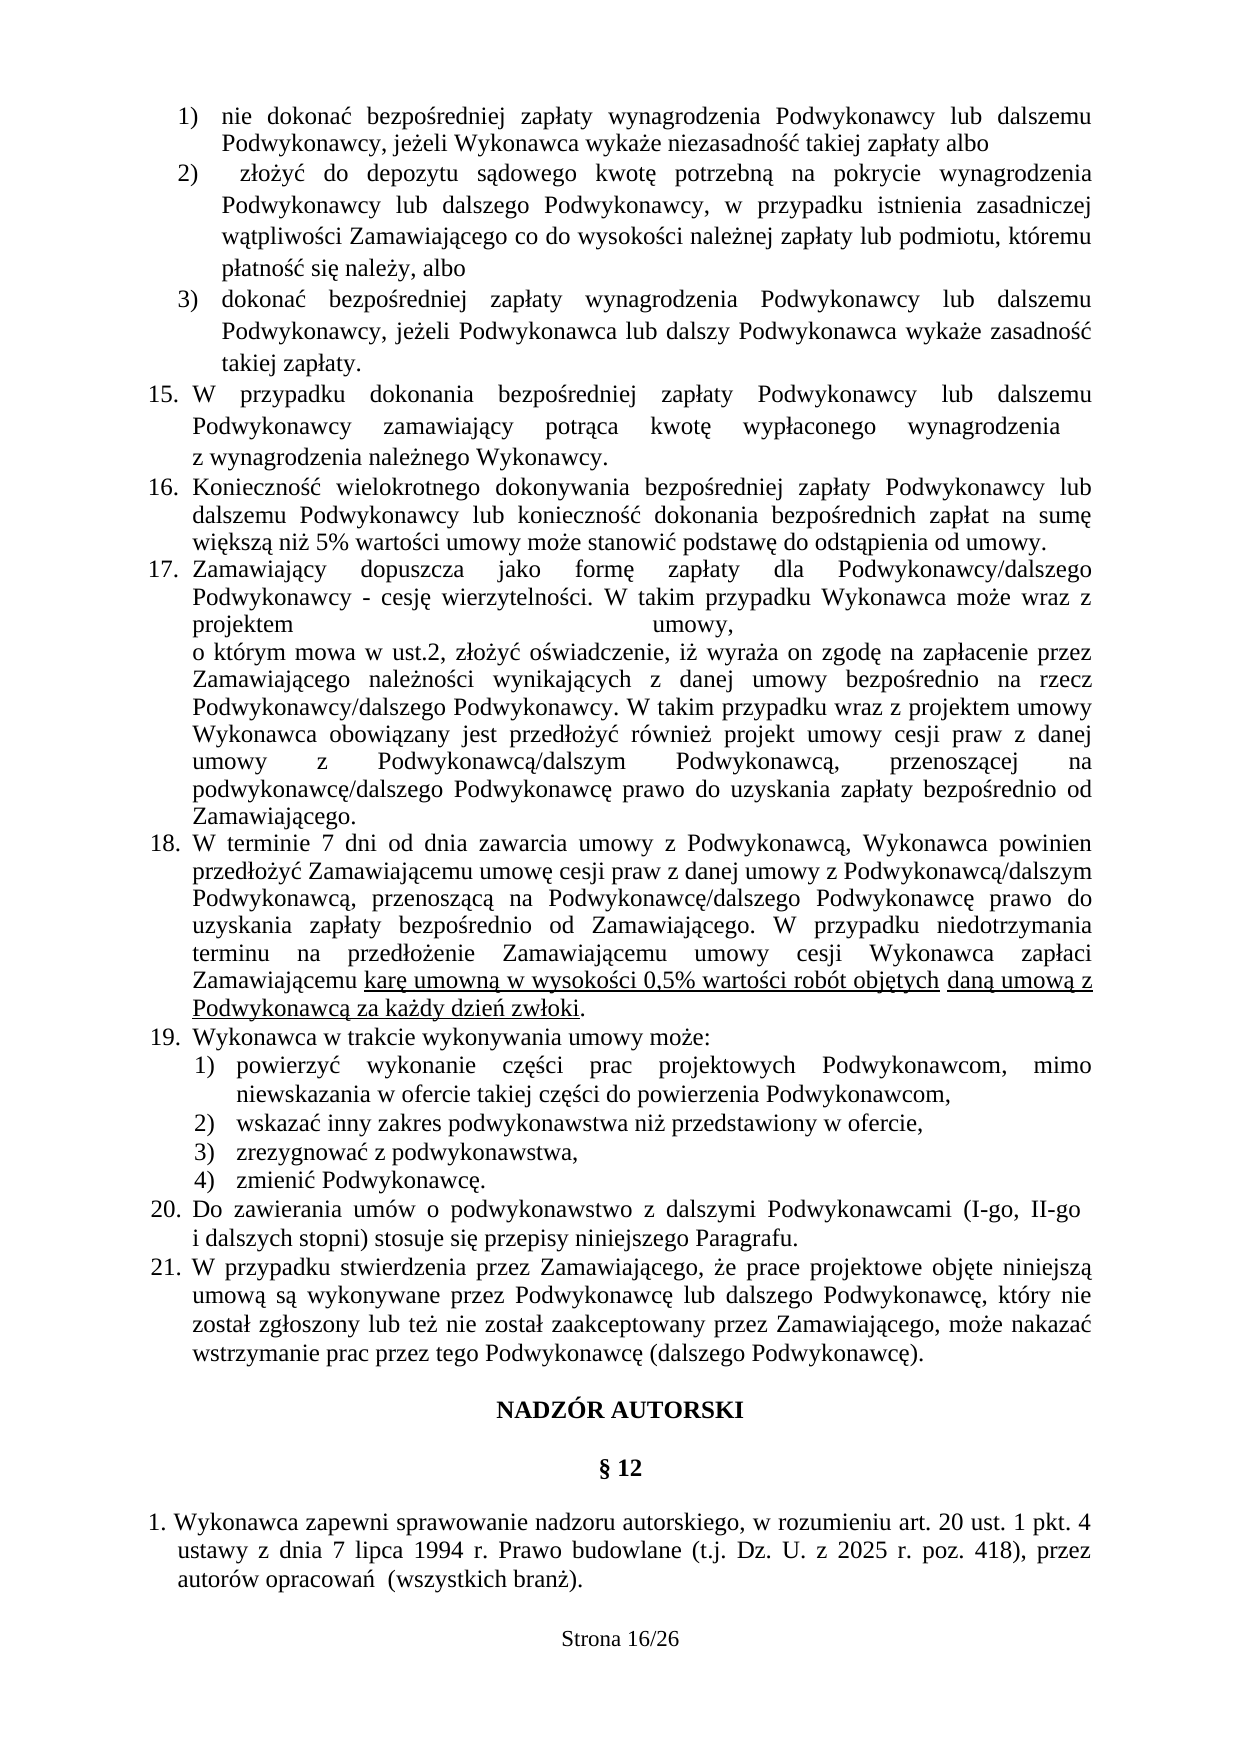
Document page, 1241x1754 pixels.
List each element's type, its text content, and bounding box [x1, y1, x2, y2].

text 20. Do zawierania umów o podwykonawstwo z dalszymi Podwykonawcami (I-go, II-go i dalszych stopni) stosuje się przepisy niniejszego Paragrafu. [150, 1194, 1093, 1252]
list zrezygnować z podwykonawstwa, [194, 1137, 1093, 1165]
list wskazać inny zakres podwykonawstwa niż przedstawiony w ofercie, [194, 1108, 1093, 1137]
list W przypadku dokonania bezpośredniej zapłaty Podwykonawcy lub dalszemu Podwykonawcy zamawiający potrąca kwotę wypłaconego wynagrodzenia z wynagrodzenia należnego Wykonawcy. [148, 379, 1093, 471]
list Wykonawca w trakcie wykonywania umowy może: [149, 1022, 1061, 1050]
text 12 [148, 1453, 1093, 1482]
list złożyć do depozytu sądowego kwotę potrzebną na pokrycie wynagrodzenia Podwykonawcy lub dalszego Podwykonawcy, w przypadku istnienia zasadniczej wątpliwości Zamawiającego co do wysokości należnej zapłaty lub podmiotu, któremu płatność się należy, albo [177, 158, 1093, 282]
list dokonać bezpośredniej zapłaty wynagrodzenia Podwykonawcy lub dalszemu Podwykonawcy, jeżeli Podwykonawca lub dalszy Podwykonawca wykaże zasadność takiej zapłaty. [177, 284, 1093, 376]
list Zamawiający dopuszcza jako formę zapłaty dla Podwykonawcy/dalszego Podwykonawcy - cesję wierzytelności. W takim przypadku Wykonawca może wraz z projektem umowy, o którym mowa w ust.2, złożyć oświadczenie, iż wyraża on zgodę na zapłacenie przez Zamawiającego należności wynikających z danej umowy bezpośrednio na rzecz Podwykonawcy/dalszego Podwykonawcy. W takim przypadku wraz z projektem umowy Wykonawca obowiązany jest przedłożyć również projekt umowy cesji praw z danej umowy z Podwykonawcą/dalszym Podwykonawcą, przenoszącej na podwykonawcę/dalszego Podwykonawcę prawo do uzyskania zapłaty bezpośrednio od Zamawiającego. [148, 556, 1093, 830]
list zmienić Podwykonawcę. [194, 1165, 1093, 1194]
list Konieczność wielokrotnego dokonywania bezpośredniej zapłaty Podwykonawcy lub dalszemu Podwykonawcy lub konieczność dokonania bezpośrednich zapłat na sumę większą niż 5% wartości umowy może stanowić podstawę do odstąpienia od umowy. [148, 474, 1093, 556]
text 21. W przypadku stwierdzenia przez Zamawiającego, że prace projektowe objęte niniejszą umową są wykonywane przez Podwykonawcę lub dalszego Podwykonawcę, który nie został zgłoszony lub też nie został zaakceptowany przez Zamawiającego, może nakazać wstrzymanie prac przez tego Podwykonawcę (dalszego Podwykonawcę). [150, 1252, 1093, 1367]
text 1. Wykonawca zapewni sprawowanie nadzoru autorskiego, w rozumieniu art. 20 ust. 1 pkt. 4 ustawy z dnia 7 lipca 1994 r. Prawo budowlane (t.j. Dz. U. z 2025 r. poz. 418), przez autorów opracowań (wszystkich branż). [148, 1507, 1093, 1593]
list powierzyć wykonanie części prac projektowych Podwykonawcom, mimo niewskazania w ofercie takiej części do powierzenia Podwykonawcom, [194, 1050, 1093, 1108]
list nie dokonać bezpośredniej zapłaty wynagrodzenia Podwykonawcy lub dalszemu Podwykonawcy, jeżeli Wykonawca wykaże niezasadność takiej zapłaty albo [177, 102, 1093, 157]
list W terminie 7 dni od dnia zawarcia umowy z Podwykonawcą, Wykonawca powinien przedłożyć Zamawiającemu umowę cesji praw z danej umowy z Podwykonawcą/dalszym Podwykonawcą, przenoszącą na Podwykonawcę/dalszego Podwykonawcę prawo do uzyskania zapłaty bezpośrednio od Zamawiającego. W przypadku niedotrzymania terminu na przedłożenie Zamawiającemu umowy cesji Wykonawca zapłaci Zamawiającemu karę umowną w wysokości 0,5% wartości robót objętych daną umową z Podwykonawcą za każdy dzień zwłoki. [149, 830, 1093, 1022]
text NADZÓR AUTORSKI [148, 1395, 1093, 1424]
